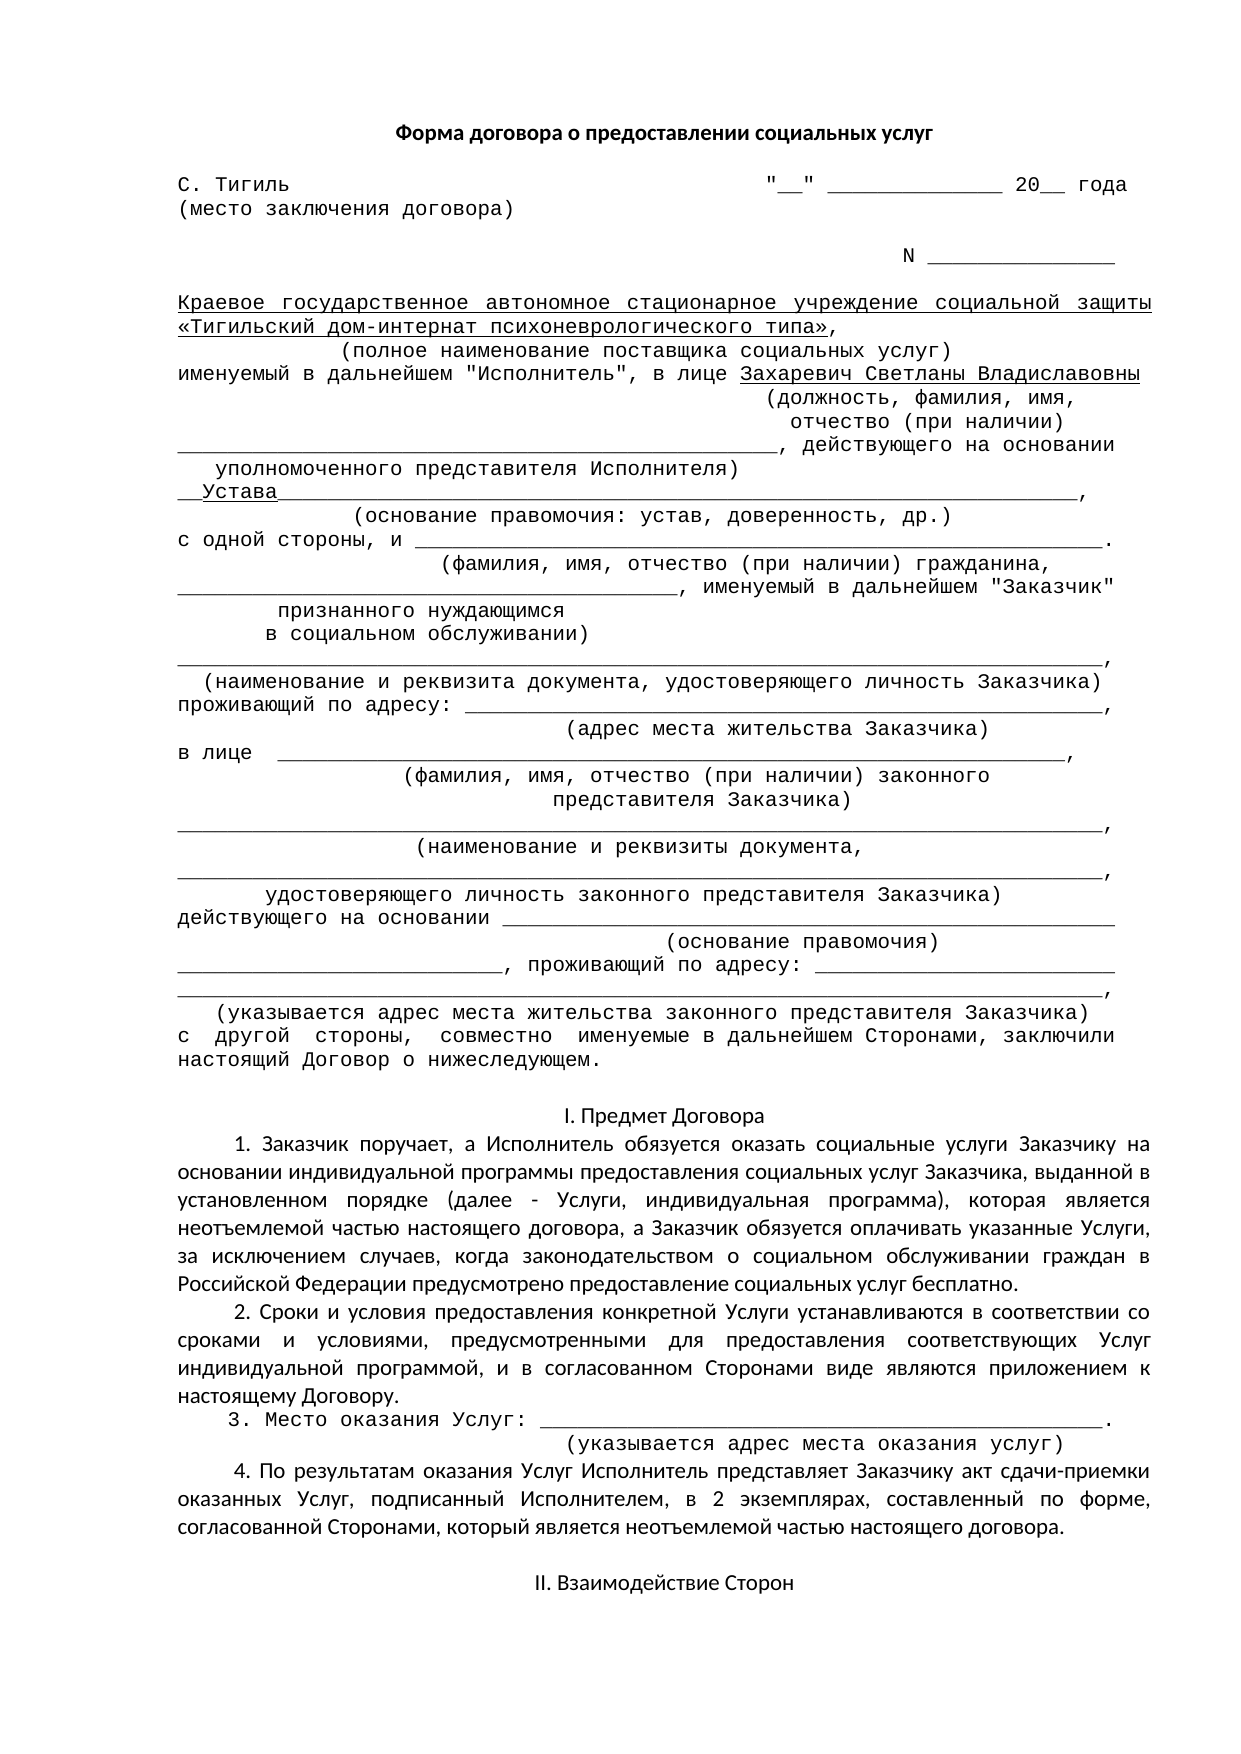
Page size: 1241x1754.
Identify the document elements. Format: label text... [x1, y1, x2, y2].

text действующего на основании _________________________________________________ [177, 907, 1152, 931]
text Краевое государственное автономное стационарное учреждение социальной защиты «Тигильский дом-интернат психоневрологического типа», [177, 313, 1152, 340]
text (наименование и реквизиты документа, [177, 836, 1152, 860]
text 1. Заказчик поручает, а Исполнитель обязуется оказать социальные услуги Заказчику на основании индивидуальной программы предоставления социальных услуг Заказчика, выданной в установленном порядке (далее - Услуги, индивидуальная программа), которая является неотъемлемой частью настоящего договора, а Заказчик обязуется оплачивать указанные Услуги, за исключением случаев, когда законодательством о социальном обслуживании граждан в Российской Федерации предусмотрено предоставление социальных услуг бесплатно. [177, 1129, 1152, 1297]
text __________________________, проживающий по адресу: ________________________ [177, 954, 1152, 978]
text (указывается адрес места жительства законного представителя Заказчика) [177, 1002, 1152, 1025]
text отчество (при наличии) [177, 411, 1152, 434]
text __________________________________________________________________________, [177, 647, 1152, 671]
text __Устава________________________________________________________________, [177, 482, 1152, 505]
text удостоверяющего личность законного представителя Заказчика) [177, 883, 1152, 907]
text представителя Заказчика) [177, 789, 1152, 813]
text (должность, фамилия, имя, [177, 387, 1152, 411]
text __________________________________________________________________________, [177, 813, 1152, 836]
text (фамилия, имя, отчество (при наличии) законного [177, 765, 1152, 789]
text (адрес места жительства Заказчика) [177, 718, 1152, 742]
text 3. Место оказания Услуг: _____________________________________________. [177, 1409, 1152, 1433]
text __________________________________________________________________________, [177, 860, 1152, 883]
text (указывается адрес места оказания услуг) [177, 1433, 1152, 1456]
text II. Взаимодействие Сторон [177, 1568, 1152, 1596]
text 4. По результатам оказания Услуг Исполнитель представляет Заказчику акт сдачи-приемки оказанных Услуг, подписанный Исполнителем, в 2 экземплярах, составленный по форме, согласованной Сторонами, который является неотъемлемой частью настоящего договора. [177, 1456, 1152, 1540]
text I. Предмет Договора [177, 1101, 1152, 1129]
text именуемый в дальнейшем "Исполнитель", в лице Захаревич Светланы Владиславовны [177, 363, 1152, 387]
text в лице _______________________________________________________________, [177, 742, 1152, 765]
text (полное наименование поставщика социальных услуг) [177, 340, 1152, 363]
text ________________________________________________, действующего на основании [177, 434, 1152, 458]
text (основание правомочия: устав, доверенность, др.) [177, 505, 1152, 529]
text С. Тигиль "__" ______________ 20__ года [177, 174, 1152, 198]
text в социальном обслуживании) [177, 623, 1152, 647]
text настоящий Договор о нижеследующем. [177, 1049, 1152, 1073]
text (место заключения договора) [177, 198, 1152, 221]
text (наименование и реквизита документа, удостоверяющего личность Заказчика) [177, 671, 1152, 694]
text признанного нуждающимся [177, 600, 1152, 623]
text с другой стороны, совместно именуемые в дальнейшем Сторонами, заключили [177, 1025, 1152, 1049]
text уполномоченного представителя Исполнителя) [177, 458, 1152, 482]
text __________________________________________________________________________, [177, 978, 1152, 1002]
title Форма договора о предоставлении социальных услуг [177, 118, 1152, 146]
text Краевое государственное автономное стационарное учреждение социальной защиты «Тигильский дом-интернат психоневрологического типа», [177, 292, 1152, 312]
text N _______________ [177, 245, 1152, 269]
text ________________________________________, именуемый в дальнейшем "Заказчик" [177, 576, 1152, 600]
text (основание правомочия) [177, 931, 1152, 954]
text 2. Сроки и условия предоставления конкретной Услуги устанавливаются в соответствии со сроками и условиями, предусмотренными для предоставления соответствующих Услуг индивидуальной программой, и в согласованном Сторонами виде являются приложением к настоящему Договору. [177, 1297, 1152, 1409]
text проживающий по адресу: ___________________________________________________, [177, 694, 1152, 718]
text с одной стороны, и _______________________________________________________. [177, 529, 1152, 552]
text (фамилия, имя, отчество (при наличии) гражданина, [177, 552, 1152, 576]
